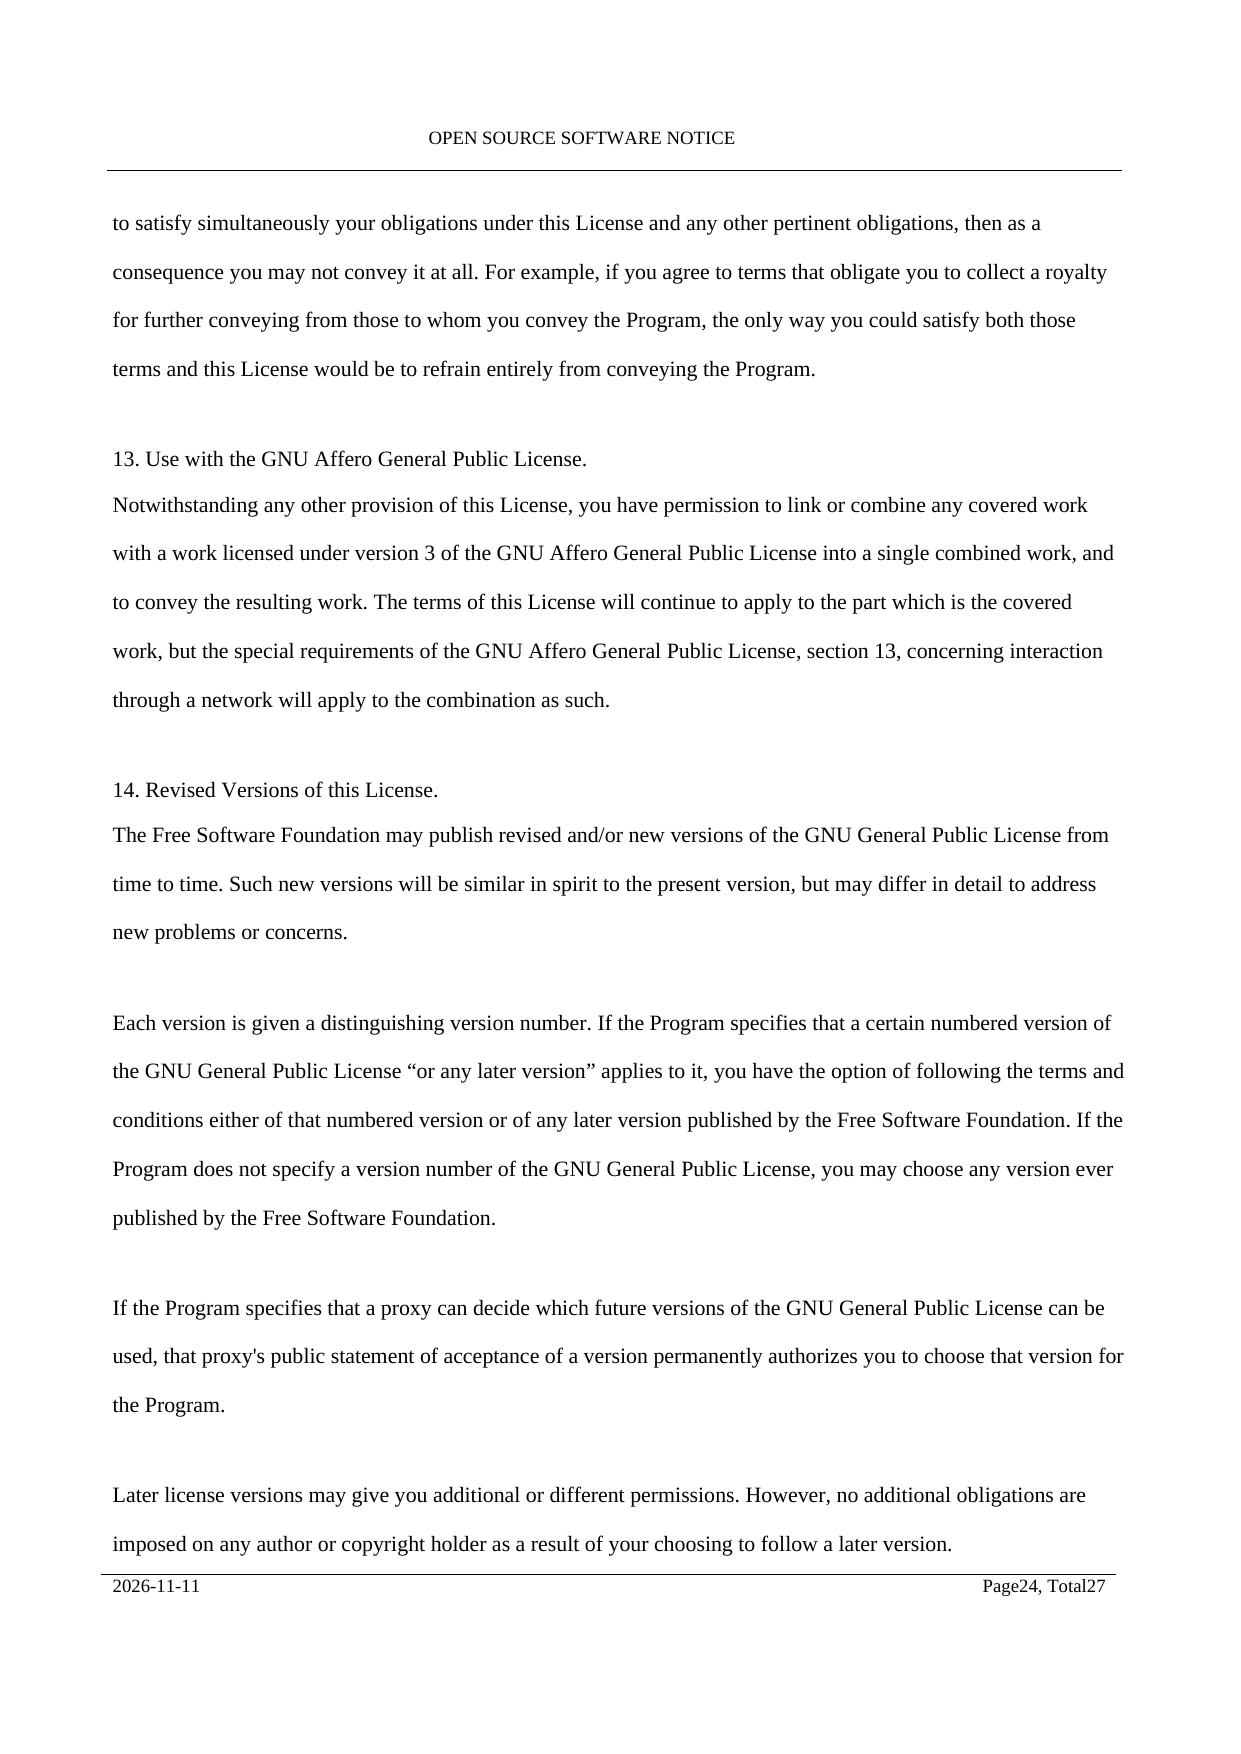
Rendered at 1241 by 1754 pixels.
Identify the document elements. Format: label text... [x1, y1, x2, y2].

text 13. Use with the GNU Affero General Public License. [112, 443, 1128, 475]
text The Free Software Foundation may publish revised and/or new versions of the GNU General Public License from time to time. Such new versions will be similar in spirit to the present version, but may differ in detail to address new problems or concerns. [112, 818, 1128, 948]
text Each version is given a distinguishing version number. If the Program specifies that a certain numbered version of the GNU General Public License “or any later version” applies to it, you have the option of following the terms and conditions either of that numbered version or of any later version published by the Free Software Foundation. If the Program does not specify a version number of the GNU General Public License, you may choose any version ever published by the Free Software Foundation. [112, 1006, 1128, 1233]
text Notwithstanding any other provision of this License, you have permission to link or combine any covered work with a work licensed under version 3 of the GNU Affero General Public License into a single combined work, and to convey the resulting work. The terms of this License will continue to apply to the part which is the covered work, but the special requirements of the GNU Affero General Public License, section 13, concerning interaction through a network will apply to the combination as such. [112, 488, 1128, 715]
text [112, 206, 1128, 385]
text Later license versions may give you additional or different permissions. However, no additional obligations are imposed on any author or copyright holder as a result of your choosing to follow a later version. [112, 1479, 1128, 1560]
text 14. Revised Versions of this License. [112, 773, 1128, 806]
text If the Program specifies that a proxy can decide which future versions of the GNU General Public License can be used, that proxy's public statement of acceptance of a version permanently authorizes you to choose that version for the Program. [112, 1291, 1128, 1421]
